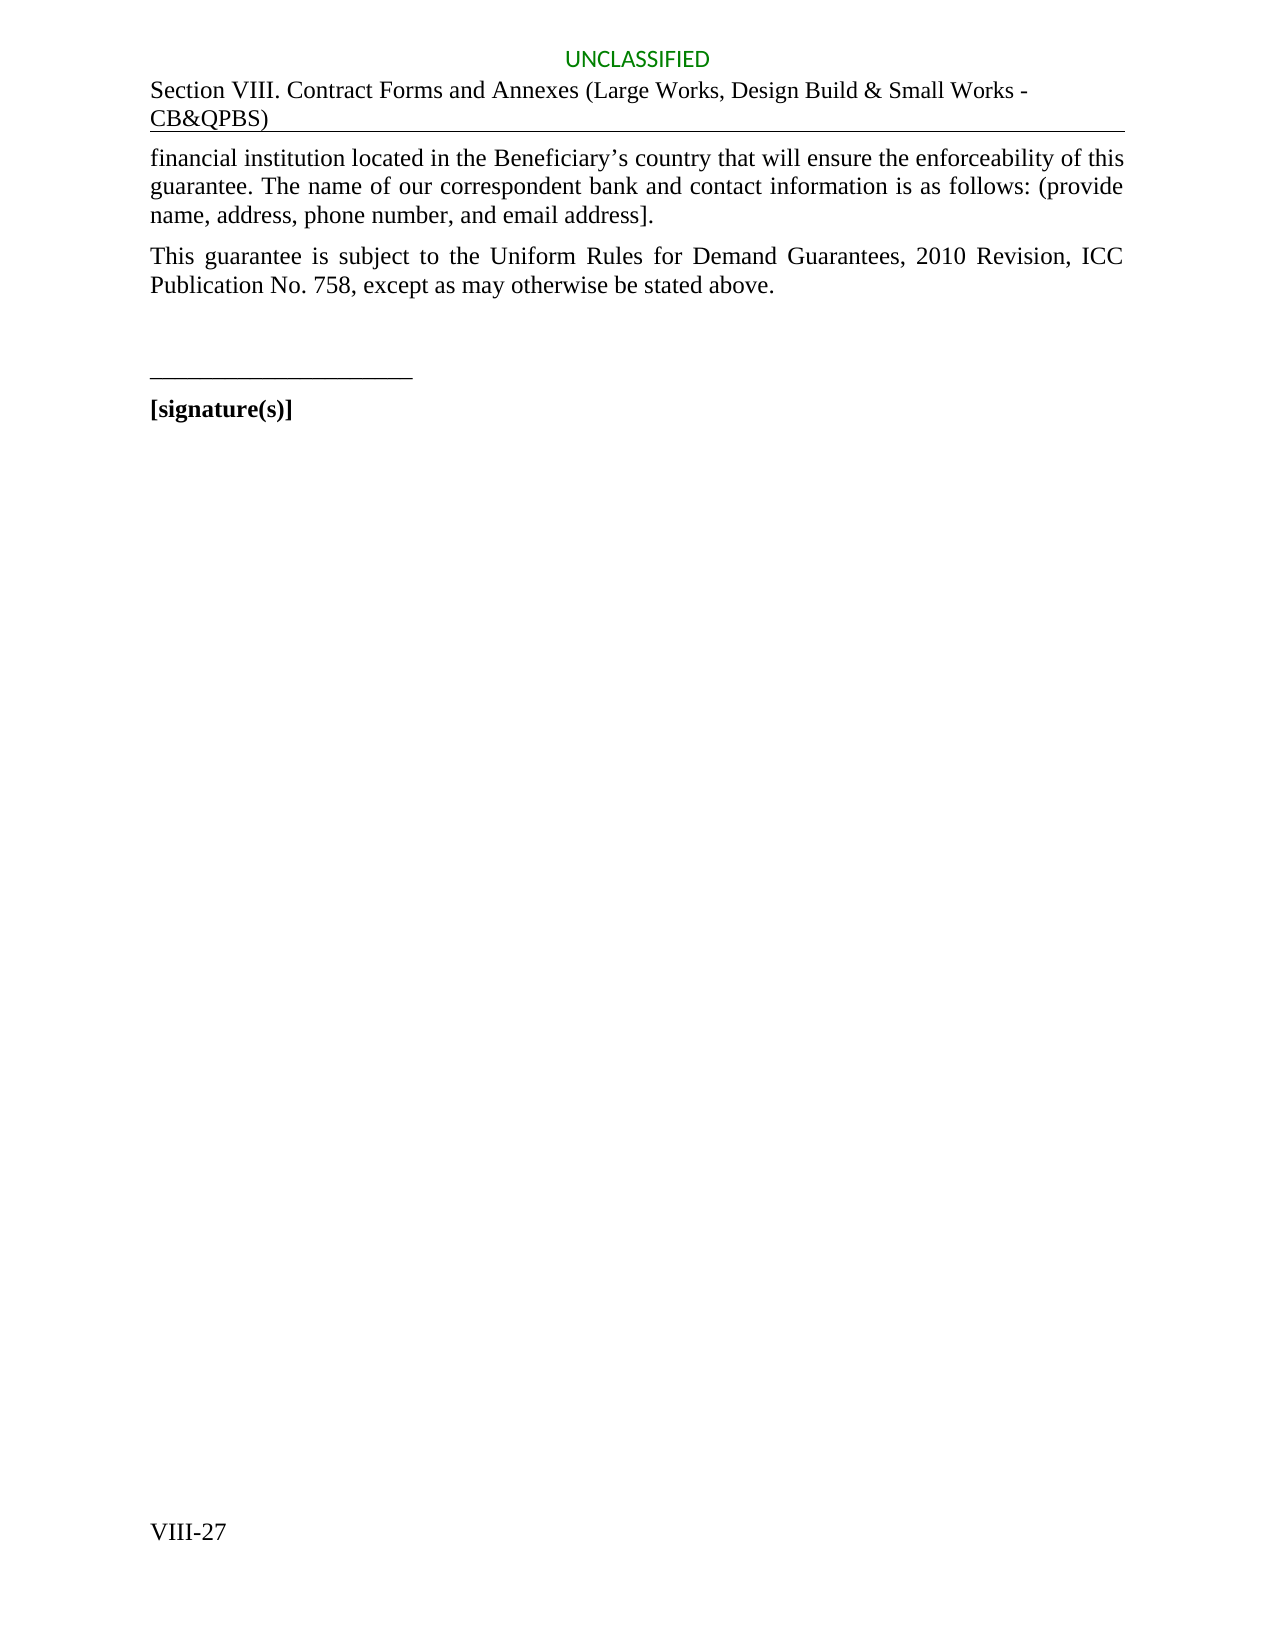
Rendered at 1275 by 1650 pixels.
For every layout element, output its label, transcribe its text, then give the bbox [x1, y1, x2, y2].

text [150, 143, 1125, 229]
text [signature(s)] [150, 394, 1125, 423]
text This guarantee is subject to the Uniform Rules for Demand Guarantees, 2010 Revision, ICC Publication No. 758, except as may otherwise be stated above. [150, 241, 1125, 299]
text _____________________ [150, 353, 1125, 381]
